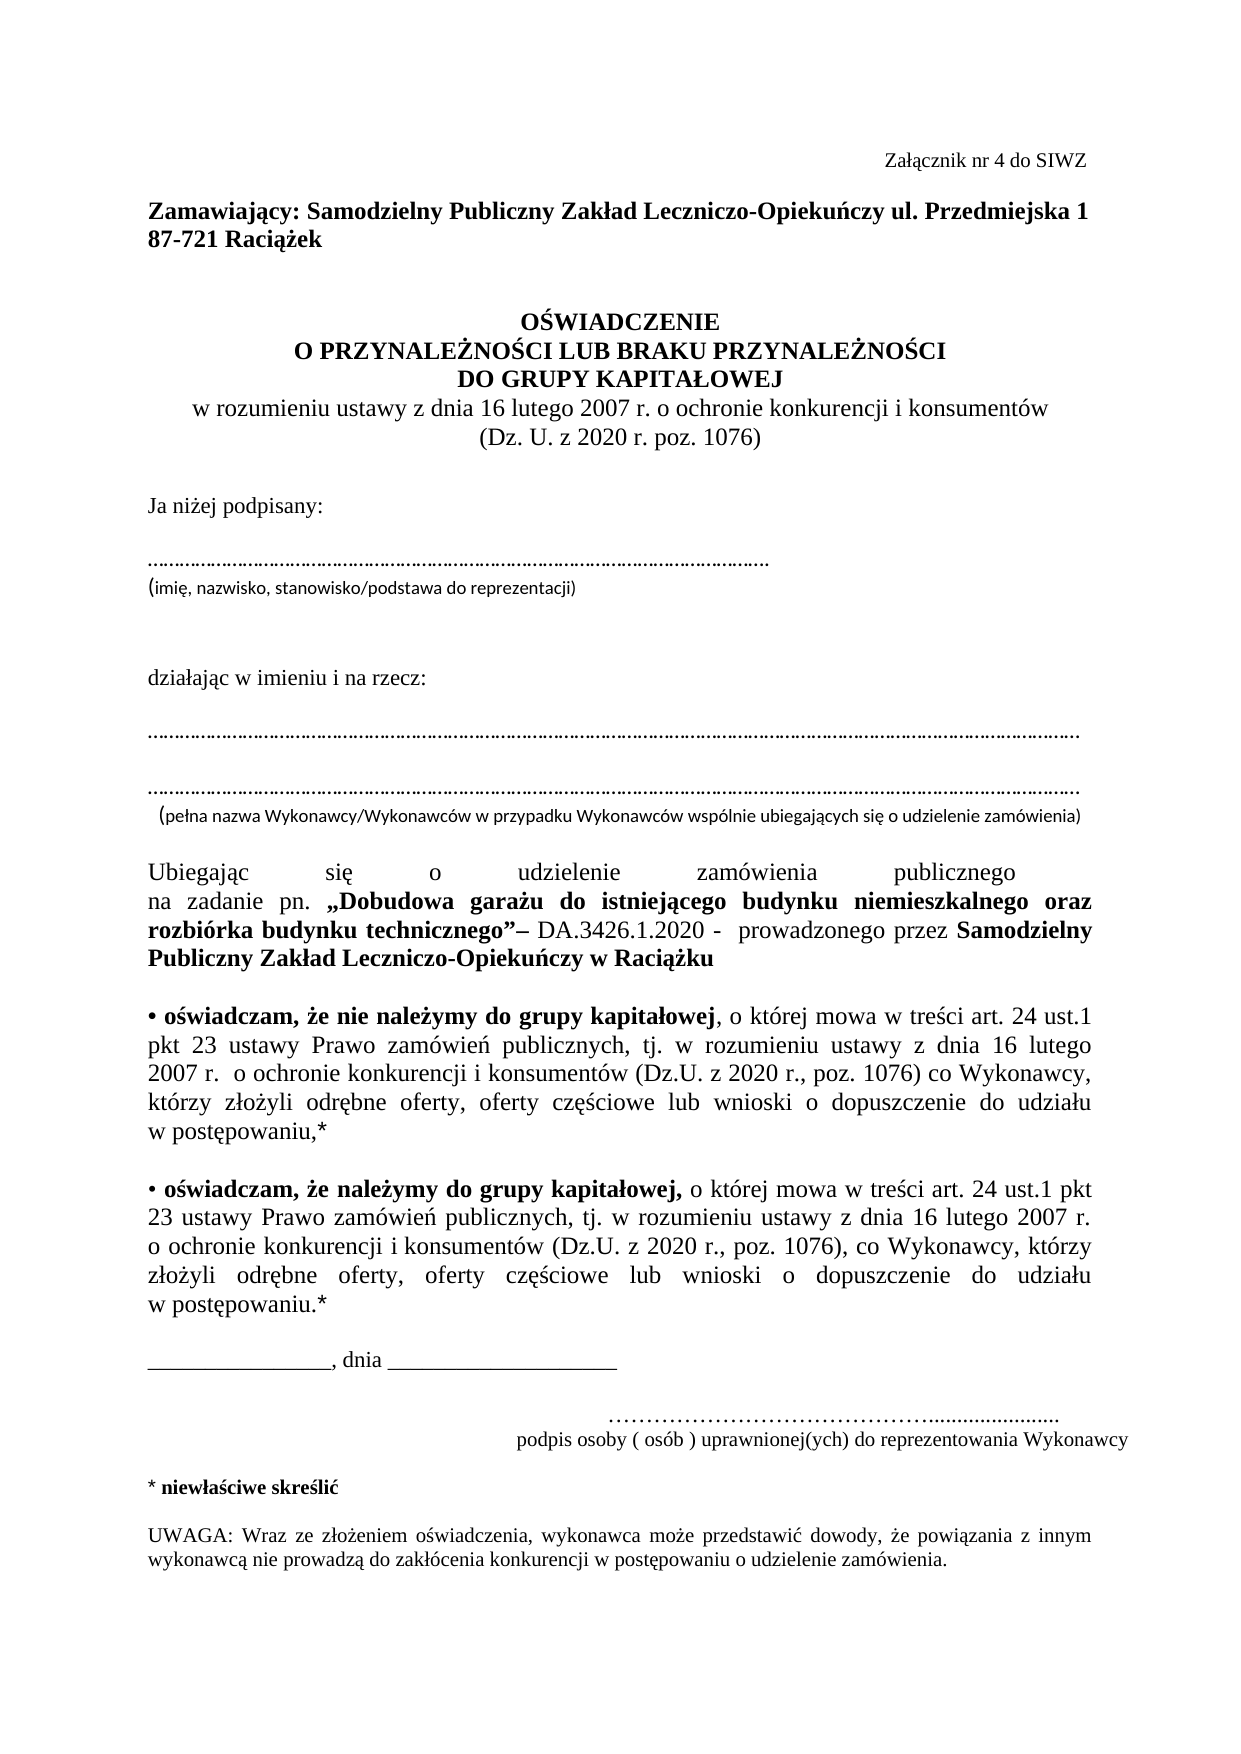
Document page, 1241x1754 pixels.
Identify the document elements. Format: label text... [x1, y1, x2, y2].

text ………………………………………………………………………………………………………. [148, 544, 1093, 572]
text O PRZYNALEŻNOŚCI LUB BRAKU PRZYNALEŻNOŚCI DO GRUPY KAPITAŁOWEJ w rozumieniu ustawy z dnia 16 lutego 2007 r. o ochronie konkurencji i konsumentów (Dz. U. z 2020 r. poz. 1076) [148, 336, 1093, 451]
text * niewłaściwe skreślić [148, 1475, 1093, 1499]
text …………………………………………………………………………………………………………………………………………………………… [148, 716, 1093, 744]
text …………………………………………………………………………………………………………………………………………………………… [148, 772, 1093, 801]
text • oświadczam, że nie należymy do grupy kapitałowej, o której mowa w treści art. 24 ust.1 pkt 23 ustawy Prawo zamówień publicznych, tj. w rozumieniu ustawy z dnia 16 lutego 2007 r. o ochronie konkurencji i konsumentów (Dz.U. z 2020 r., poz. 1076) co Wykonawcy, którzy złożyli odrębne oferty, oferty częściowe lub wnioski o dopuszczenie do udziału w postępowaniu,* [148, 1001, 1093, 1145]
text podpis osoby ( osób ) uprawnionej(ych) do reprezentowania Wykonawcy [148, 1427, 1196, 1451]
text UWAGA: Wraz ze złożeniem oświadczenia, wykonawca może przedstawić dowody, że powiązania z innym wykonawcą nie prowadzą do zakłócenia konkurencji w postępowaniu o udzielenie zamówienia. [148, 1523, 1093, 1571]
text ________________, dnia ____________________ [148, 1346, 1196, 1373]
text Ubiegając się o udzielenie zamówienia publicznego na zadanie pn. „Dobudowa garażu do istniejącego budynku niemieszkalnego oraz rozbiórka budynku technicznego”– DA.3426.1.2020 - prowadzonego przez Samodzielny Publiczny Zakład Leczniczo-Opiekuńczy w Raciążku [148, 857, 1093, 972]
text (pełna nazwa Wykonawcy/Wykonawców w przypadku Wykonawców wspólnie ubiegających się o udzielenie zamówienia) [148, 801, 1093, 828]
text Załącznik nr 4 do SIWZ [811, 148, 1093, 172]
text Zamawiający: Samodzielny Publiczny Zakład Leczniczo-Opiekuńczy ul. Przedmiejska 1 87-721 Raciążek [148, 196, 1093, 253]
text • oświadczam, że należymy do grupy kapitałowej, o której mowa w treści art. 24 ust.1 pkt 23 ustawy Prawo zamówień publicznych, tj. w rozumieniu ustawy z dnia 16 lutego 2007 r. o ochronie konkurencji i konsumentów (Dz.U. z 2020 r., poz. 1076), co Wykonawcy, którzy złożyli odrębne oferty, oferty częściowe lub wnioski o dopuszczenie do udziału w postępowaniu.* [148, 1174, 1093, 1317]
text Ja niżej podpisany: [148, 492, 1093, 518]
text OŚWIADCZENIE [148, 307, 1093, 336]
text ……………………………………....................... [148, 1401, 1196, 1427]
text (imię, nazwisko, stanowisko/podstawa do reprezentacji) [148, 572, 1093, 600]
text działając w imieniu i na rzecz: [148, 664, 1093, 691]
